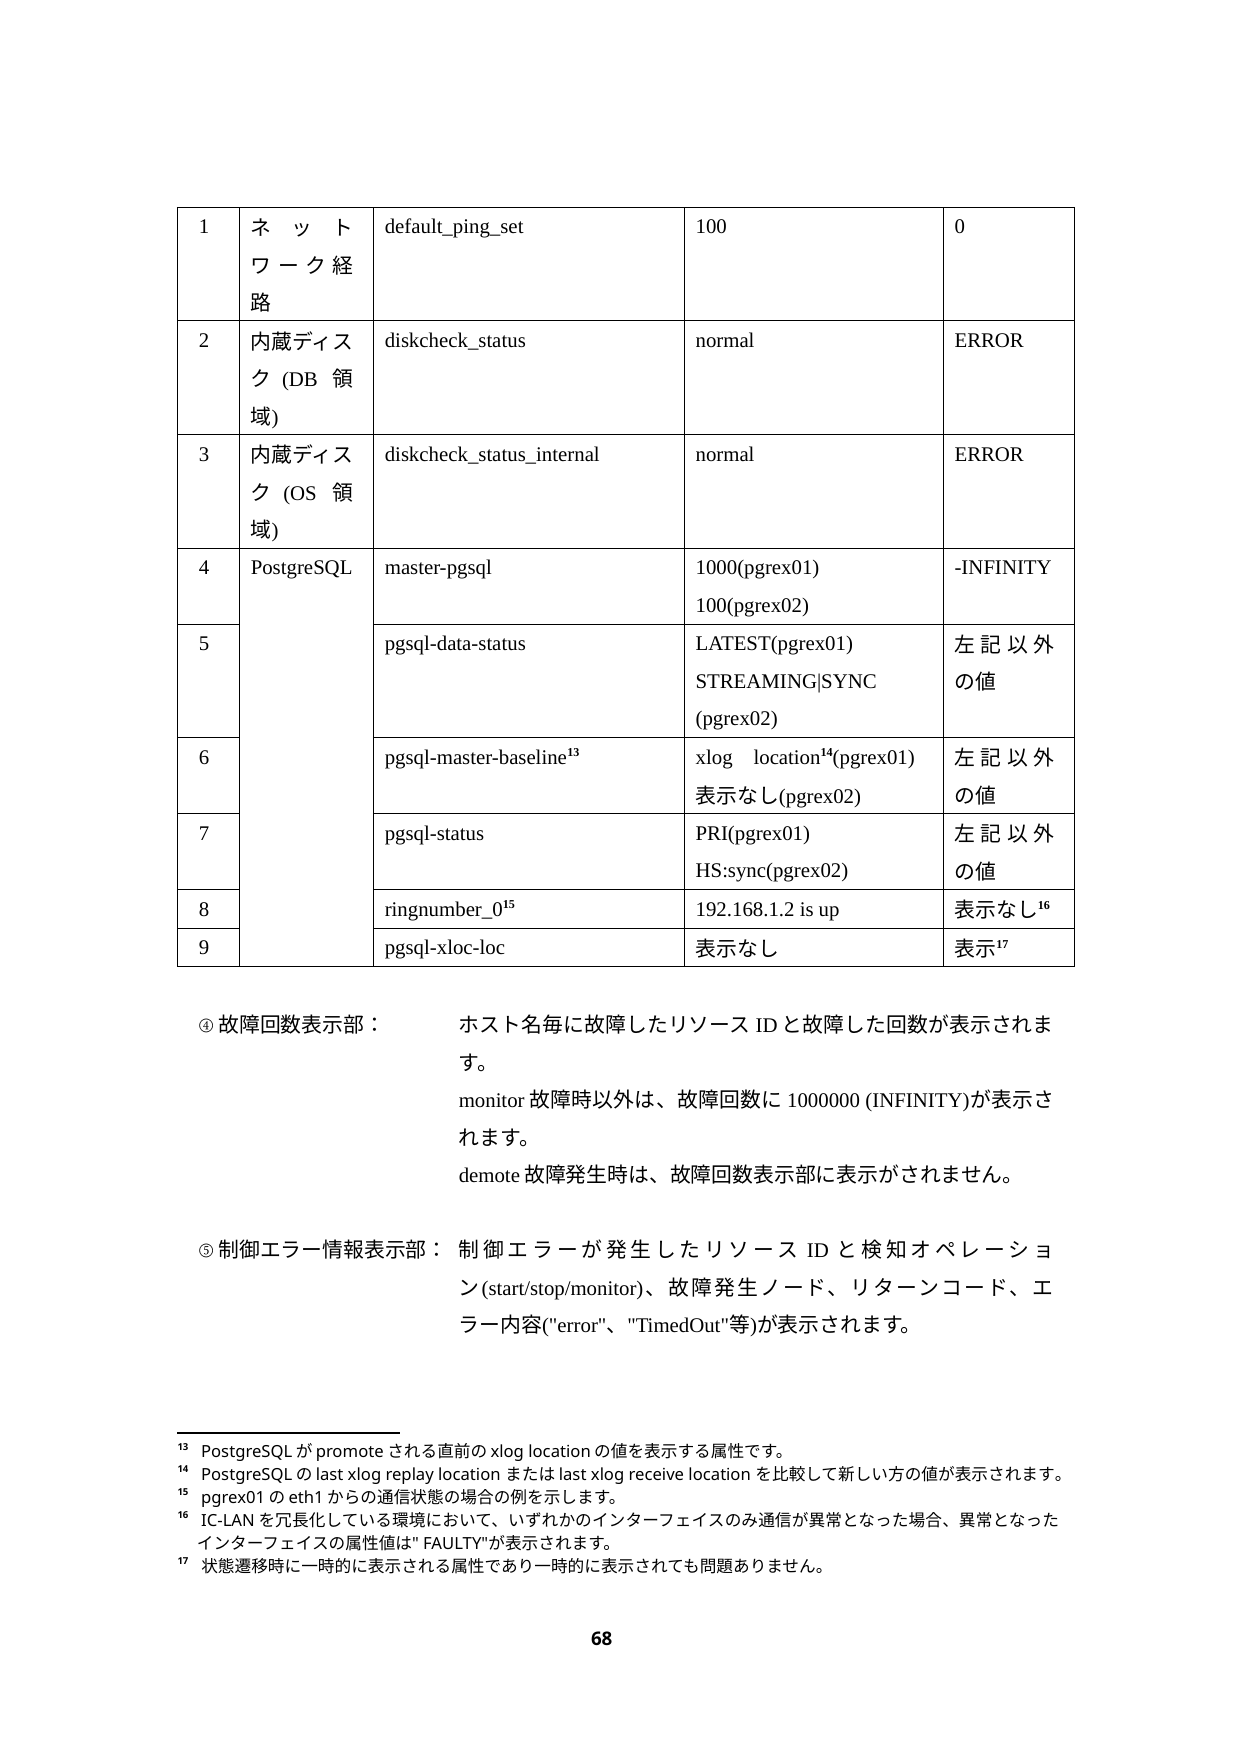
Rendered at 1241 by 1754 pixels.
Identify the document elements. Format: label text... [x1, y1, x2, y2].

table_cell ネットワーク経路 [240, 208, 373, 320]
table_cell pgsql-data-status [374, 625, 684, 737]
table_cell diskcheck_status_internal [374, 435, 684, 547]
table_cell 6 [178, 738, 239, 813]
table_cell 表示 [944, 929, 1074, 966]
table_cell normal [685, 435, 943, 547]
table_cell 左記以外の値 [944, 625, 1074, 737]
table_cell LATEST(pgrex01) STREAMING|SYNC (pgrex02) [685, 625, 943, 737]
table_cell ringnumber_0 [374, 890, 684, 928]
table_cell 0 [944, 208, 1074, 320]
table_cell 192.168.1.2 is up [685, 890, 943, 928]
table_cell pgsql-xloc-loc [374, 929, 684, 966]
table_cell xlog location(pgrex01) 表示なし(pgrex02) [685, 738, 943, 813]
table_cell 表示なし [944, 890, 1074, 928]
table_cell 7 [178, 814, 239, 889]
table_cell 100 [685, 208, 943, 320]
table_cell ERROR [944, 435, 1074, 547]
table_cell 左記以外の値 [944, 738, 1074, 813]
table_cell default_ping_set [374, 208, 684, 320]
table_cell 8 [178, 890, 239, 928]
table_cell 2 [178, 321, 239, 434]
table_cell pgsql-status [374, 814, 684, 889]
table_cell ERROR [944, 321, 1074, 434]
table_cell 1000(pgrex01) 100(pgrex02) [685, 549, 943, 623]
table_cell pgsql-master-baseline [374, 738, 684, 813]
table_cell 左記以外の値 [944, 814, 1074, 889]
text ④故障回数表示部： ホスト名毎に故障したリソースIDと故障した回数が表示されます。 monitor故障時以外は、故障回数に1000000 (INFINITY)が表示されます。 demote故障発生時は、故障回数表示部に表示がされません。 [198, 1005, 1054, 1192]
table_cell normal [685, 321, 943, 434]
table_cell 表示なし [685, 929, 943, 966]
table_cell 1 [178, 208, 239, 320]
table_cell 5 [178, 625, 239, 737]
table_cell 内蔵ディスク(DB領域) [240, 321, 373, 434]
table_cell 9 [178, 929, 239, 966]
table_cell master-pgsql [374, 549, 684, 623]
table_cell 4 [178, 549, 239, 623]
table_cell 内蔵ディスク(OS領域) [240, 435, 373, 547]
table_cell PostgreSQL [240, 549, 373, 966]
text ⑤制御エラー情報表示部： 制御エラーが発生したリソースIDと検知オペレーション(start/stop/monitor)、故障発生ノード、リターンコード、エラー内容("error"、"TimedOut"等)が表示されます。 [198, 1230, 1054, 1342]
table_cell PRI(pgrex01) HS:sync(pgrex02) [685, 814, 943, 889]
table_cell diskcheck_status [374, 321, 684, 434]
table_cell 3 [178, 435, 239, 547]
table_cell -INFINITY [944, 549, 1074, 623]
